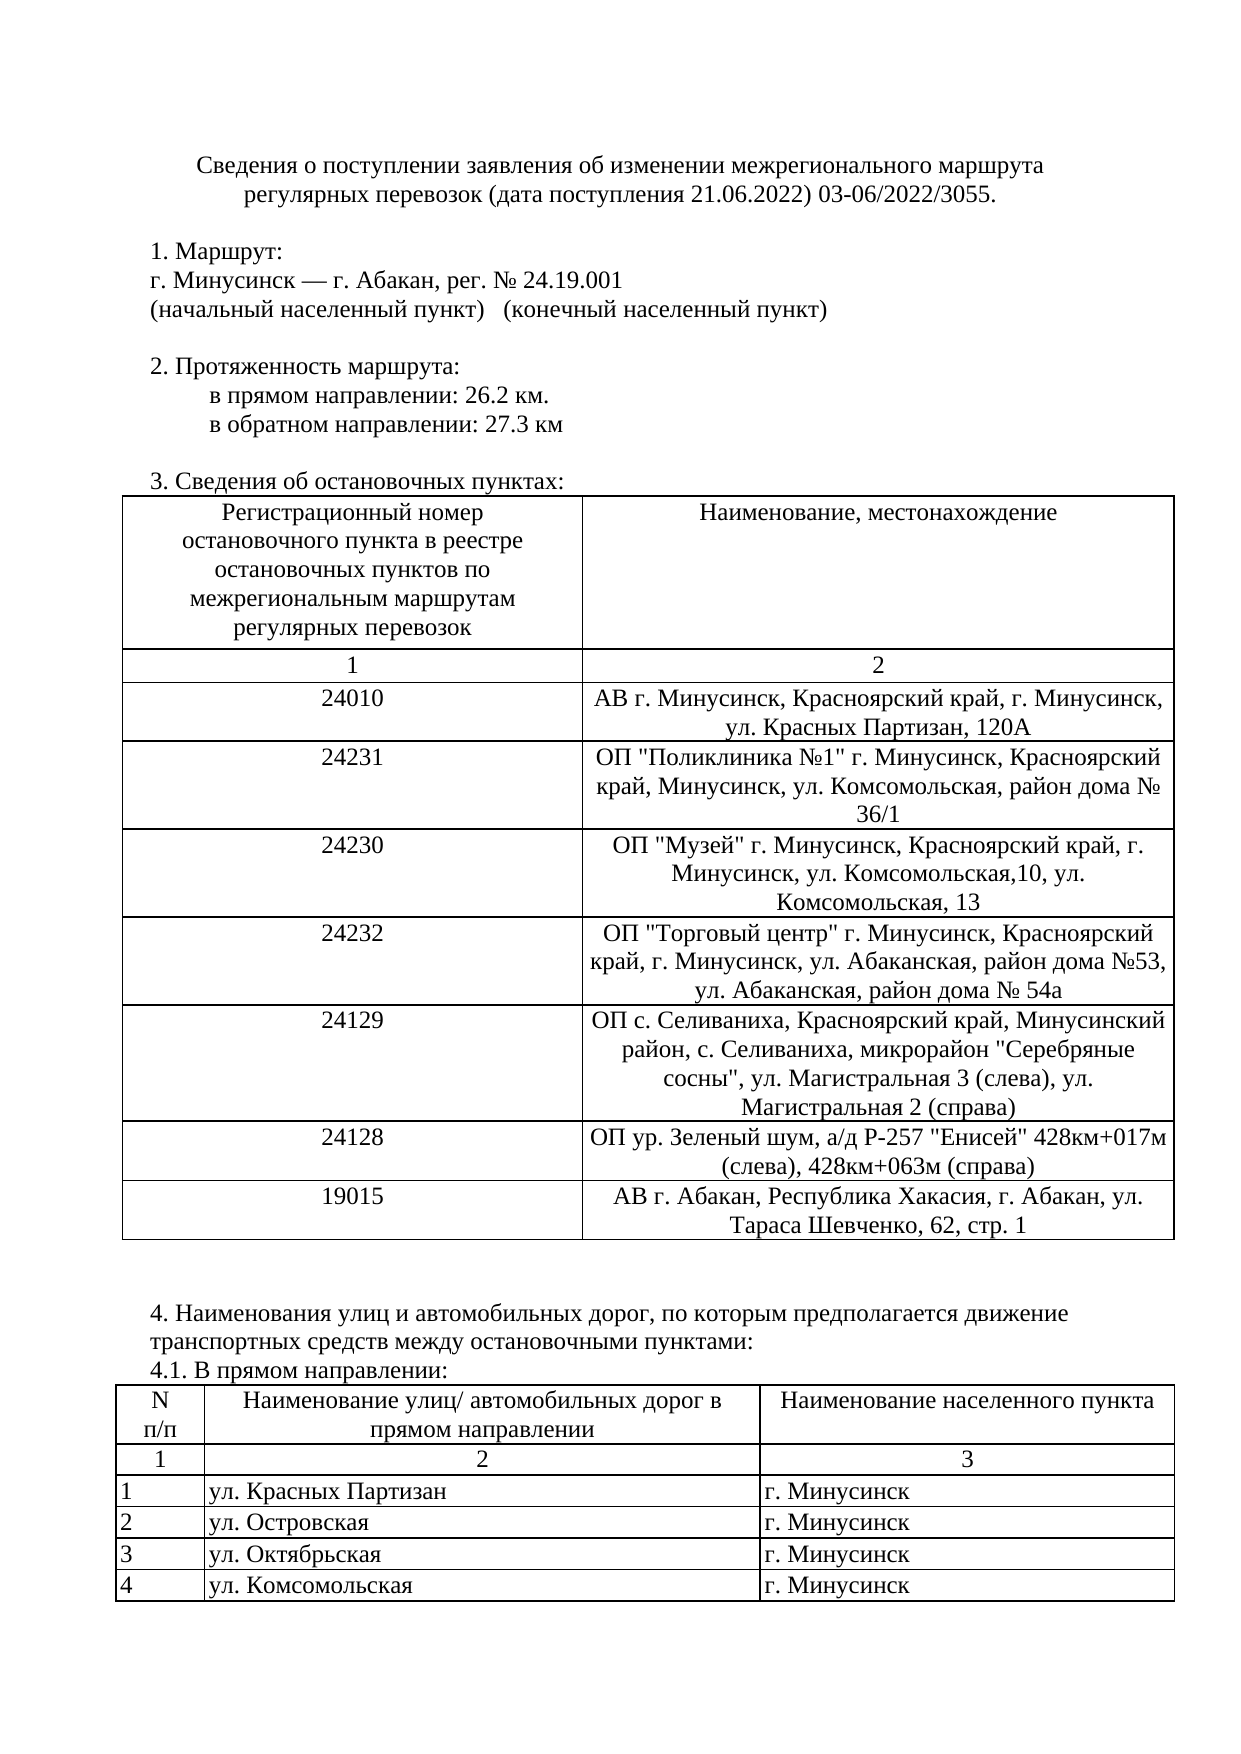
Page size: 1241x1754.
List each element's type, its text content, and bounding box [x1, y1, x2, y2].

table_cell г. Минусинск [761, 1570, 1174, 1600]
text в прямом направлении: 26.2 км. [150, 380, 1090, 409]
table_cell 24129 [123, 1006, 582, 1120]
text 3. Сведения об остановочных пунктах: [150, 466, 1090, 495]
table_cell 2 [205, 1445, 759, 1474]
table_cell ОП с. Селиваниха, Красноярский край, Минусинский район, с. Селиваниха, микрорайон "Серебряные сосны", ул. Магистральная 3 (слева), ул. Магистральная 2 (справа) [583, 1006, 1173, 1120]
text 4.1. В прямом направлении: [150, 1355, 1090, 1384]
table_header Наименование, местонахождение [583, 497, 1173, 648]
table_cell 24010 [123, 683, 582, 740]
text в обратном направлении: 27.3 км [150, 409, 1090, 437]
text Сведения о поступлении заявления об изменении межрегионального маршрута регулярных перевозок (дата поступления 21.06.2022) 03-06/2022/3055. [150, 150, 1090, 207]
table_cell АВ г. Абакан, Республика Хакасия, г. Абакан, ул. Тараса Шевченко, 62, стр. 1 [583, 1181, 1173, 1238]
table_cell 24230 [123, 830, 582, 916]
table_cell ОП "Торговый центр" г. Минусинск, Красноярский край, г. Минусинск, ул. Абаканская, район дома №53, ул. Абаканская, район дома № 54а [583, 918, 1173, 1004]
table_cell г. Минусинск [761, 1476, 1174, 1506]
table_cell 24232 [123, 918, 582, 1004]
table_cell 2 [583, 650, 1173, 681]
table_cell ОП "Музей" г. Минусинск, Красноярский край, г. Минусинск, ул. Комсомольская,10, ул. Комсомольская, 13 [583, 830, 1173, 916]
table_cell г. Минусинск [761, 1507, 1174, 1537]
table_cell 1 [123, 650, 582, 681]
table_cell ул. Красных Партизан [205, 1476, 759, 1506]
table_cell 24128 [123, 1122, 582, 1179]
table_header Наименование населенного пункта [761, 1386, 1174, 1443]
table_cell ОП ур. Зеленый шум, а/д Р-257 "Енисей" 428км+017м (слева), 428км+063м (справа) [583, 1122, 1173, 1179]
table_cell 4 [117, 1570, 204, 1600]
table_cell 1 [117, 1476, 204, 1506]
table_cell 3 [761, 1445, 1174, 1474]
text 2. Протяженность маршрута: [150, 351, 1090, 380]
table_cell г. Минусинск [761, 1539, 1174, 1569]
table_cell ул. Комсомольская [205, 1570, 759, 1600]
table_cell АВ г. Минусинск, Красноярский край, г. Минусинск, ул. Красных Партизан, 120А [583, 683, 1173, 740]
table_header Наименование улиц/ автомобильных дорог в прямом направлении [205, 1386, 759, 1443]
table_cell 2 [117, 1507, 204, 1537]
table_cell ул. Октябрьская [205, 1539, 759, 1569]
table_cell 19015 [123, 1181, 582, 1238]
table_cell 1 [117, 1445, 204, 1474]
table_header Регистрационный номер остановочного пункта в реестре остановочных пунктов по межрегиональным маршрутам регулярных перевозок [123, 497, 582, 648]
table_cell ул. Островская [205, 1507, 759, 1537]
text 1. Маршрут: [150, 236, 1090, 265]
table_cell ОП "Поликлиника №1" г. Минусинск, Красноярский край, Минусинск, ул. Комсомольская, район дома № 36/1 [583, 742, 1173, 828]
text (начальный населенный пункт) (конечный населенный пункт) [150, 294, 1090, 322]
table_header N п/п [117, 1386, 204, 1443]
text г. Минусинск — г. Абакан, рег. № 24.19.001 [150, 265, 1090, 294]
text 4. Наименования улиц и автомобильных дорог, по которым предполагается движение транспортных средств между остановочными пунктами: [150, 1298, 1090, 1355]
table_cell 3 [117, 1539, 204, 1569]
table_cell 24231 [123, 742, 582, 828]
